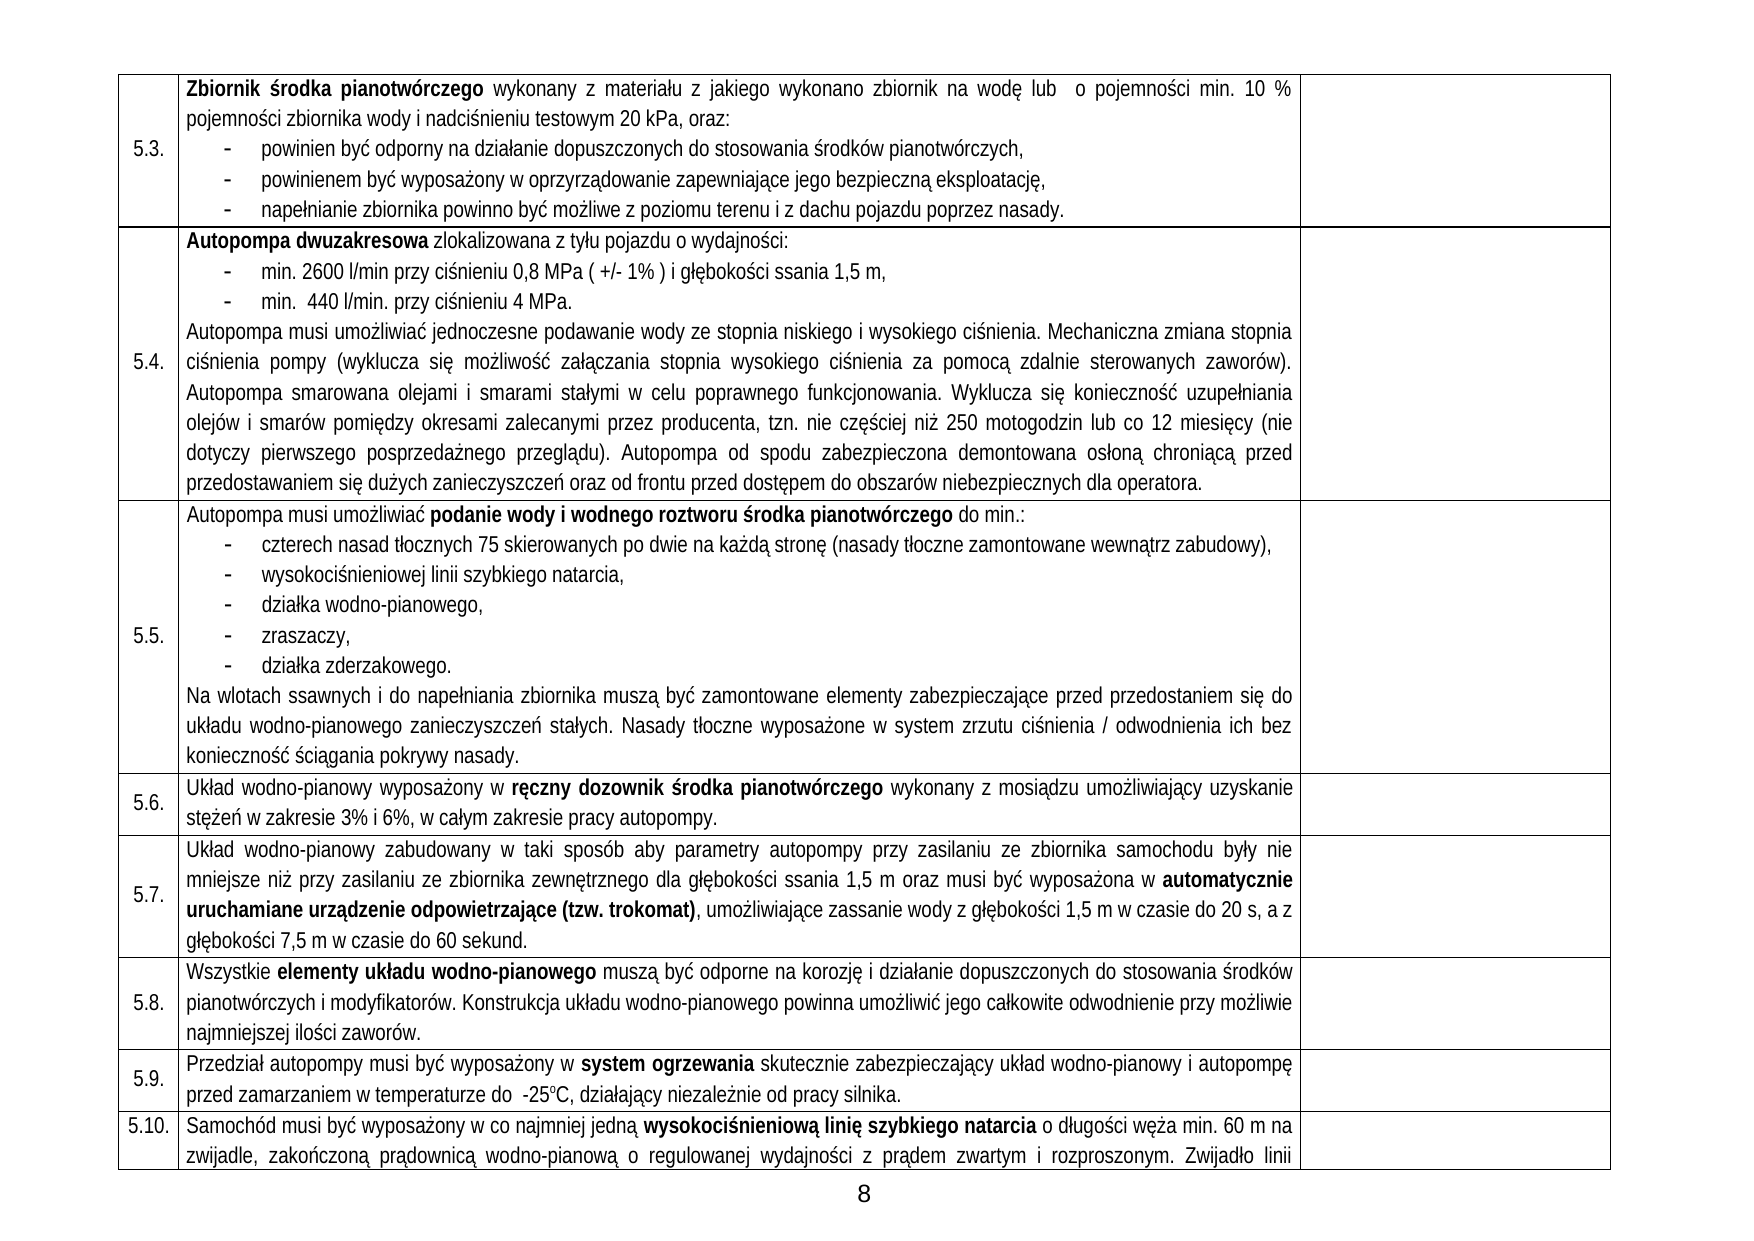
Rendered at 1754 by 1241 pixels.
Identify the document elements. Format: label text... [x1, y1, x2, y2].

table_cell Autopompa dwuzakresowa zlokalizowana z tyłu pojazdu o wydajności: min. 2600 l/min przy ciśnieniu 0,8 MPa ( +/- 1% ) i głębokości ssania 1,5 m, min. 440 l/min. przy ciśnieniu 4 MPa. Autopompa musi umożliwiać jednoczesne podawanie wody ze stopnia niskiego i wysokiego ciśnienia. Mechaniczna zmiana stopnia ciśnienia pompy (wyklucza się możliwość załączania stopnia wysokiego ciśnienia za pomocą zdalnie sterowanych zaworów). Autopompa smarowana olejami i smarami stałymi w celu poprawnego funkcjonowania. Wyklucza się konieczność uzupełniania olejów i smarów pomiędzy okresami zalecanymi przez producenta, tzn. nie częściej niż 250 motogodzin lub co 12 miesięcy (nie dotyczy pierwszego posprzedażnego przeglądu). Autopompa od spodu zabezpieczona demontowana osłoną chroniącą przed przedostawaniem się dużych zanieczyszczeń oraz od frontu przed dostępem do obszarów niebezpiecznych dla operatora. [179, 228, 1300, 500]
table_cell [1301, 1050, 1610, 1111]
table_cell [1301, 958, 1610, 1049]
table_cell 5.6. [119, 774, 178, 835]
table_cell [1301, 1112, 1610, 1169]
table_cell 5.10. [119, 1112, 178, 1169]
table_cell [1301, 228, 1610, 500]
table_cell 5.3. [119, 75, 178, 226]
table_cell 5.9. [119, 1050, 178, 1111]
table_cell Układ wodno-pianowy zabudowany w taki sposób aby parametry autopompy przy zasilaniu ze zbiornika samochodu były nie mniejsze niż przy zasilaniu ze zbiornika zewnętrznego dla głębokości ssania 1,5 m oraz musi być wyposażona w automatycznie uruchamiane urządzenie odpowietrzające (tzw. trokomat), umożliwiające zassanie wody z głębokości 1,5 m w czasie do 20 s, a z głębokości 7,5 m w czasie do 60 sekund. [179, 836, 1300, 957]
table_cell [1301, 774, 1610, 835]
table_cell Zbiornik środka pianotwórczego wykonany z materiału z jakiego wykonano zbiornik na wodę lub o pojemności min. 10 % pojemności zbiornika wody i nadciśnieniu testowym 20 kPa, oraz: powinien być odporny na działanie dopuszczonych do stosowania środków pianotwórczych, powinienem być wyposażony w oprzyrządowanie zapewniające jego bezpieczną eksploatację, napełnianie zbiornika powinno być możliwe z poziomu terenu i z dachu pojazdu poprzez nasady. [179, 75, 1300, 226]
table_cell 5.8. [119, 958, 178, 1049]
table_cell Układ wodno-pianowy wyposażony w ręczny dozownik środka pianotwórczego wykonany z mosiądzu umożliwiający uzyskanie stężeń w zakresie 3% i 6%, w całym zakresie pracy autopompy. [179, 774, 1300, 835]
table_cell Autopompa musi umożliwiać podanie wody i wodnego roztworu środka pianotwórczego do min.: czterech nasad tłocznych 75 skierowanych po dwie na każdą stronę (nasady tłoczne zamontowane wewnątrz zabudowy), wysokociśnieniowej linii szybkiego natarcia, działka wodno-pianowego, zraszaczy, działka zderzakowego. Na wlotach ssawnych i do napełniania zbiornika muszą być zamontowane elementy zabezpieczające przed przedostaniem się do układu wodno-pianowego zanieczyszczeń stałych. Nasady tłoczne wyposażone w system zrzutu ciśnienia / odwodnienia ich bez konieczność ściągania pokrywy nasady. [179, 501, 1300, 773]
table_cell Przedział autopompy musi być wyposażony w system ogrzewania skutecznie zabezpieczający układ wodno-pianowy i autopompę przed zamarzaniem w temperaturze do -25oC, działający niezależnie od pracy silnika. [179, 1050, 1300, 1111]
table_cell 5.5. [119, 501, 178, 773]
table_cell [179, 1112, 1300, 1169]
table_cell Wszystkie elementy układu wodno-pianowego muszą być odporne na korozję i działanie dopuszczonych do stosowania środków pianotwórczych i modyfikatorów. Konstrukcja układu wodno-pianowego powinna umożliwić jego całkowite odwodnienie przy możliwie najmniejszej ilości zaworów. [179, 958, 1300, 1049]
table_cell 5.4. [119, 228, 178, 500]
table_cell [1301, 836, 1610, 957]
table_cell [1301, 75, 1610, 226]
table_cell 5.7. [119, 836, 178, 957]
table_cell [1301, 501, 1610, 773]
